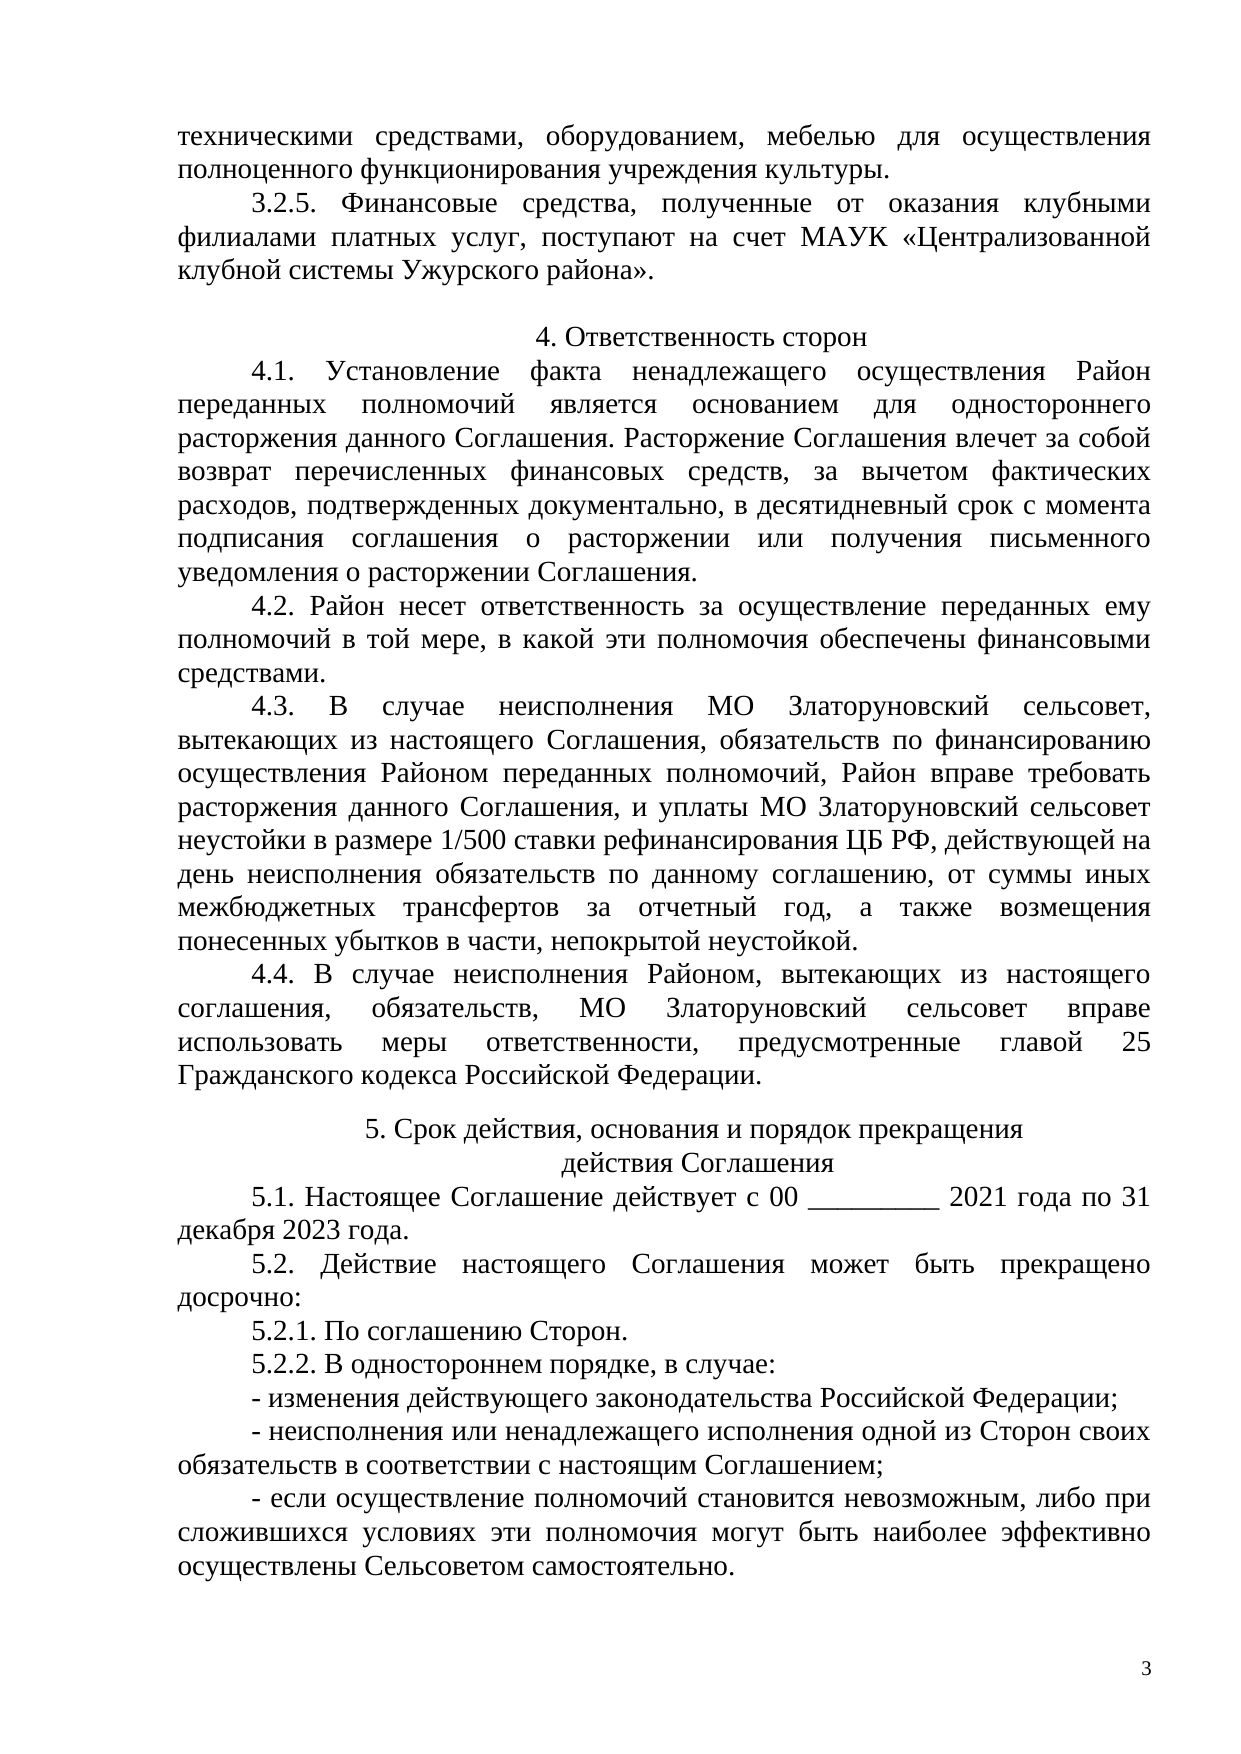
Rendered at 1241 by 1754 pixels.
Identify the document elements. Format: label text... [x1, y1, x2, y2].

text 5.2. Действие настоящего Соглашения может быть прекращено досрочно: [177, 1246, 1152, 1313]
text - изменения действующего законодательства Российской Федерации; [177, 1380, 1152, 1413]
text 4.3. В случае неисполнения МО Златоруновский сельсовет, вытекающих из настоящего Соглашения, обязательств по финансированию осуществления Районом переданных полномочий, Район вправе требовать расторжения данного Соглашения, и уплаты МО Златоруновский сельсовет неустойки в размере 1/500 ставки рефинансирования ЦБ РФ, действующей на день неисполнения обязательств по данному соглашению, от суммы иных межбюджетных трансфертов за отчетный год, а также возмещения понесенных убытков в части, непокрытой неустойкой. [177, 688, 1152, 957]
text 5.2.2. В одностороннем порядке, в случае: [177, 1346, 1152, 1380]
text - неисполнения или ненадлежащего исполнения одной из Сторон своих обязательств в соответствии с настоящим Соглашением; [177, 1413, 1152, 1481]
text - если осуществление полномочий становится невозможным, либо при сложившихся условиях эти полномочия могут быть наиболее эффективно осуществлены Сельсоветом самостоятельно. [177, 1481, 1152, 1581]
text 5. Срок действия, основания и порядок прекращения [177, 1112, 1152, 1145]
text 5.1. Настоящее Соглашение действует с 00 _________ 2021 года по 31 декабря 2023 года. [177, 1179, 1152, 1246]
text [177, 118, 1152, 185]
text 5.2.1. По соглашению Сторон. [177, 1313, 1152, 1346]
text 4.1. Установление факта ненадлежащего осуществления Район переданных полномочий является основанием для одностороннего расторжения данного Соглашения. Расторжение Соглашения влечет за собой возврат перечисленных финансовых средств, за вычетом фактических расходов, подтвержденных документально, в десятидневный срок с момента подписания соглашения о расторжении или получения письменного уведомления о расторжении Соглашения. [177, 353, 1152, 588]
text 3.2.5. Финансовые средства, полученные от оказания клубными филиалами платных услуг, поступают на счет МАУК «Централизованной клубной системы Ужурского района». [177, 185, 1152, 286]
text действия Соглашения [177, 1145, 1152, 1179]
text 4. Ответственность сторон [177, 319, 1152, 353]
text 4.2. Район несет ответственность за осуществление переданных ему полномочий в той мере, в какой эти полномочия обеспечены финансовыми средствами. [177, 588, 1152, 688]
text 4.4. В случае неисполнения Районом, вытекающих из настоящего соглашения, обязательств, МО Златоруновский сельсовет вправе использовать меры ответственности, предусмотренные главой 25 Гражданского кодекса Российской Федерации. [177, 957, 1152, 1091]
